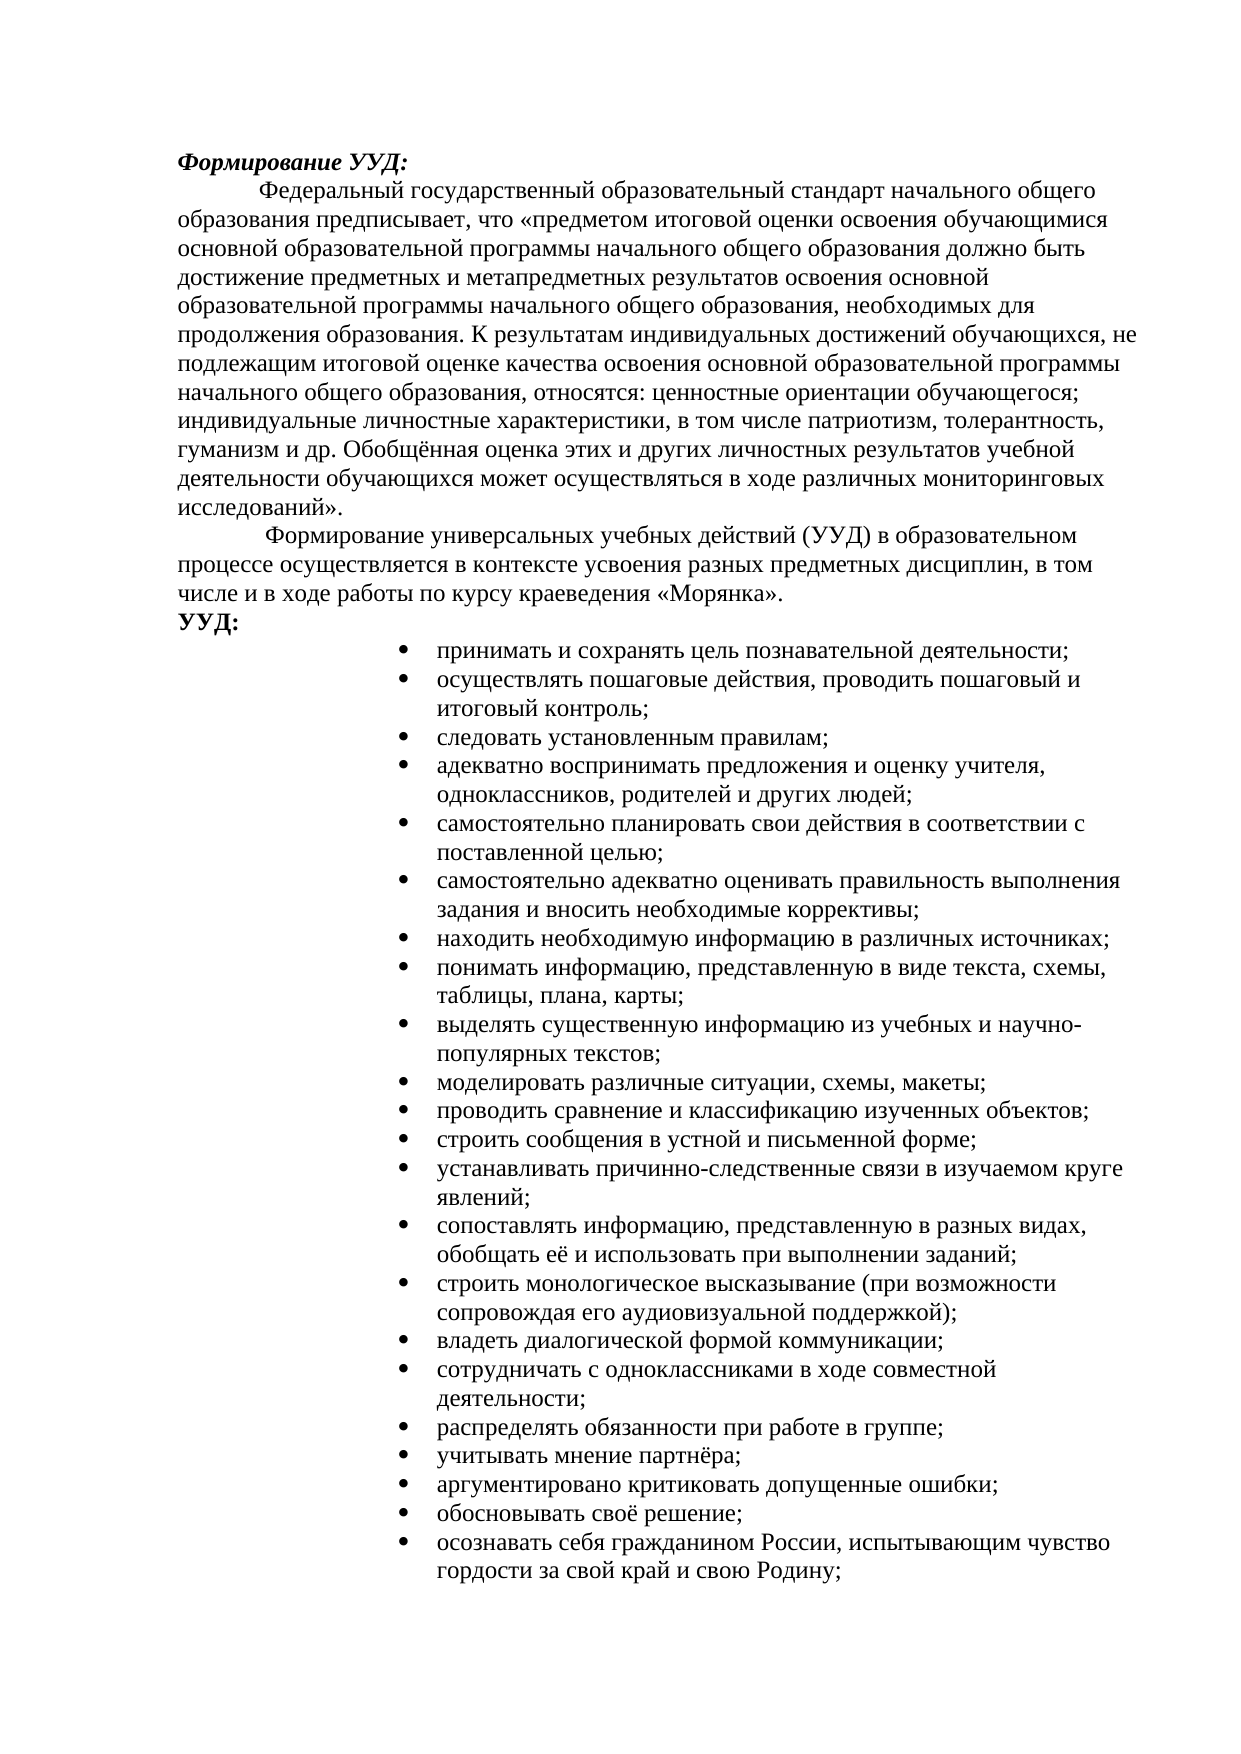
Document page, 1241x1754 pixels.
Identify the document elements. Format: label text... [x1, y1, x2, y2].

list принимать и сохранять цель познавательной деятельности; [399, 636, 1152, 664]
text Формирование УУД: [177, 147, 1152, 176]
list строить монологическое высказывание (при возможности сопровождая его аудиовизуальной поддержкой); [399, 1268, 1152, 1326]
list строить сообщения в устной и письменной форме; [399, 1124, 1152, 1153]
list самостоятельно планировать свои действия в соответствии с поставленной целью; [399, 808, 1152, 866]
list аргументировано критиковать допущенные ошибки; [399, 1469, 1152, 1498]
list учитывать мнение партнёра; [399, 1441, 1152, 1469]
list самостоятельно адекватно оценивать правильность выполнения задания и вносить необходимые коррективы; [399, 866, 1152, 923]
list находить необходимую информацию в различных источниках; [399, 923, 1152, 952]
list сопоставлять информацию, представленную в разных видах, обобщать её и использовать при выполнении заданий; [399, 1211, 1152, 1268]
list осознавать себя гражданином России, испытывающим чувство гордости за свой край и свою Родину; [399, 1527, 1152, 1584]
list осуществлять пошаговые действия, проводить пошаговый и итоговый контроль; [399, 664, 1152, 722]
text Федеральный государственный образовательный стандарт начального общего образования предписывает, что «предметом итоговой оценки освоения обучающимися основной образовательной программы начального общего образования должно быть достижение предметных и метапредметных результатов освоения основной образовательной программы начального общего образования, необходимых для продолжения образования. К результатам индивидуальных достижений обучающихся, не подлежащим итоговой оценке качества освоения основной образовательной программы начального общего образования, относятся: ценностные ориентации обучающегося; индивидуальные личностные характеристики, в том числе патриотизм, толерантность, гуманизм и др. Обобщённая оценка этих и других личностных результатов учебной деятельности обучающихся может осуществляться в ходе различных мониторинговых исследований». [177, 176, 1152, 521]
list выделять существенную информацию из учебных и научно-популярных текстов; [399, 1009, 1152, 1067]
list понимать информацию, представленную в виде текста, схемы, таблицы, плана, карты; [399, 952, 1152, 1009]
list проводить сравнение и классификацию изученных объектов; [399, 1096, 1152, 1124]
list распределять обязанности при работе в группе; [399, 1412, 1152, 1441]
list устанавливать причинно-следственные связи в изучаемом круге явлений; [399, 1153, 1152, 1211]
list сотрудничать с одноклассниками в ходе совместной деятельности; [399, 1354, 1152, 1412]
list владеть диалогической формой коммуникации; [399, 1326, 1152, 1354]
text УУД: [177, 607, 1152, 636]
list адекватно воспринимать предложения и оценку учителя, одноклассников, родителей и других людей; [399, 751, 1152, 808]
text Формирование универсальных учебных действий (УУД) в образовательном процессе осуществляется в контексте усвоения разных предметных дисциплин, в том числе и в ходе работы по курсу краеведения «Морянка». [177, 521, 1152, 607]
list обосновывать своё решение; [399, 1498, 1152, 1527]
list моделировать различные ситуации, схемы, макеты; [399, 1067, 1152, 1096]
list следовать установленным правилам; [399, 722, 1152, 751]
